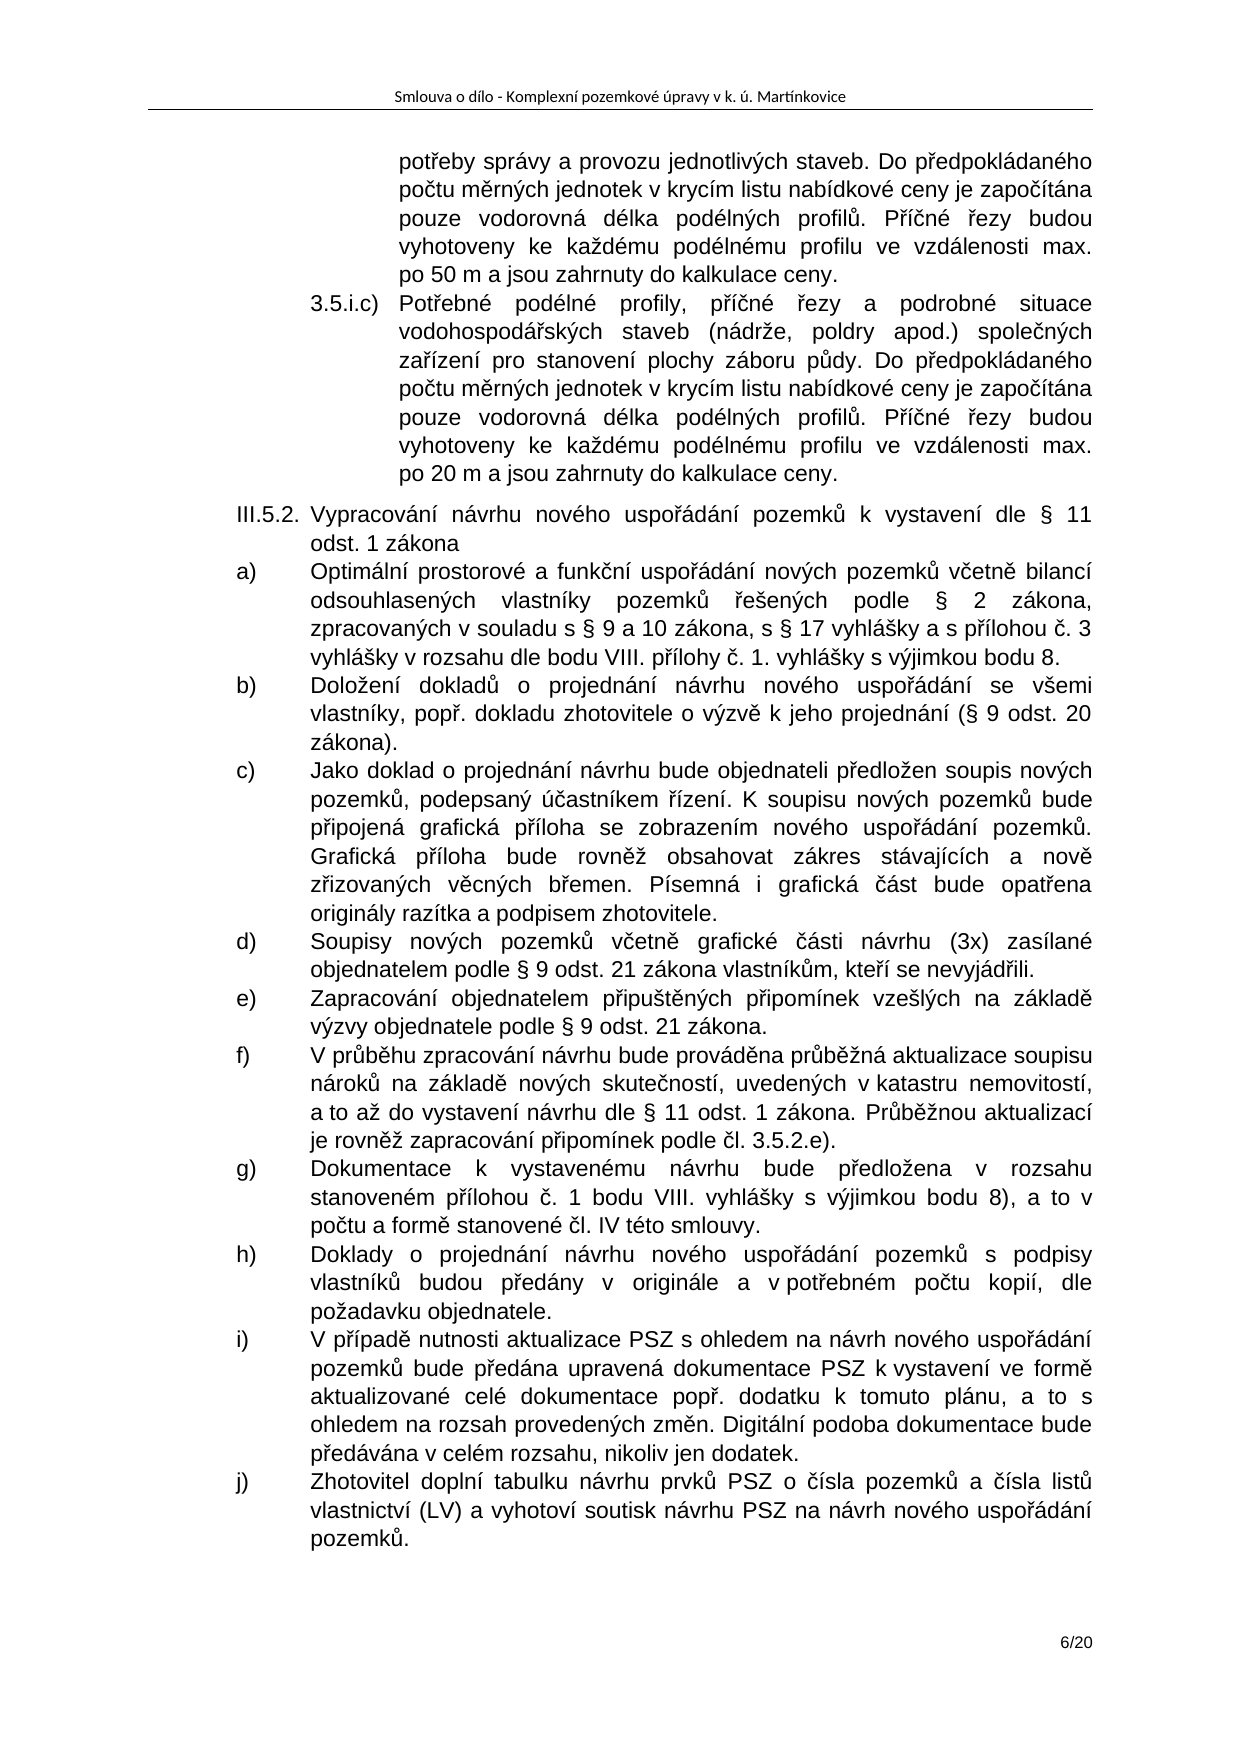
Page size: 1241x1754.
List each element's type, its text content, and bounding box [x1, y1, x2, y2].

text Vypracování návrhu nového uspořádání pozemků k vystavení dle § 11 odst. 1 zákona [236, 501, 1093, 556]
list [310, 148, 1093, 288]
text V průběhu zpracování návrhu bude prováděna průběžná aktualizace soupisu nároků na základě nových skutečností, uvedených v katastru nemovitostí, a to až do vystavení návrhu dle § 11 odst. 1 zákona. Průběžnou aktualizací je rovněž zapracování připomínek podle čl. 3.5.2.e). [236, 1042, 1093, 1153]
text Jako doklad o projednání návrhu bude objednateli předložen soupis nových pozemků, podepsaný účastníkem řízení. K soupisu nových pozemků bude připojená grafická příloha se zobrazením nového uspořádání pozemků. Grafická příloha bude rovněž obsahovat zákres stávajících a nově zřizovaných věcných břemen. Písemná i grafická část bude opatřena originály razítka a podpisem zhotovitele. [236, 757, 1093, 926]
text Dokumentace k vystavenému návrhu bude předložena v rozsahu stanoveném přílohou č. 1 bodu VIII. vyhlášky s výjimkou bodu 8), a to v počtu a formě stanovené čl. IV této smlouvy. [236, 1155, 1093, 1239]
text V případě nutnosti aktualizace PSZ s ohledem na návrh nového uspořádání pozemků bude předána upravená dokumentace PSZ k vystavení ve formě aktualizované celé dokumentace popř. dodatku k tomuto plánu, a to s ohledem na rozsah provedených změn. Digitální podoba dokumentace bude předávána v celém rozsahu, nikoliv jen dodatek. [236, 1326, 1093, 1466]
list 3.5.i.c) Potřebné podélné profily, příčné řezy a podrobné situace vodohospodářských staveb (nádrže, poldry apod.) společných zařízení pro stanovení plochy záboru půdy. Do předpokládaného počtu měrných jednotek v krycím listu nabídkové ceny je započítána pouze vodorovná délka podélných profilů. Příčné řezy budou vyhotoveny ke každému podélnému profilu ve vzdálenosti max. po 20 m a jsou zahrnuty do kalkulace ceny. [310, 290, 1093, 487]
text Doklady o projednání návrhu nového uspořádání pozemků s podpisy vlastníků budou předány v originále a v potřebném počtu kopií, dle požadavku objednatele. [236, 1241, 1093, 1324]
text Doložení dokladů o projednání návrhu nového uspořádání se všemi vlastníky, popř. dokladu zhotovitele o výzvě k jeho projednání (§ 9 odst. 20 zákona). [236, 672, 1093, 755]
text Optimální prostorové a funkční uspořádání nových pozemků včetně bilancí odsouhlasených vlastníky pozemků řešených podle § 2 zákona, zpracovaných v souladu s § 9 a 10 zákona, s § 17 vyhlášky a s přílohou č. 3 vyhlášky v rozsahu dle bodu VIII. přílohy č. 1. vyhlášky s výjimkou bodu 8. [236, 558, 1093, 670]
text Soupisy nových pozemků včetně grafické části návrhu (3x) zasílané objednatelem podle § 9 odst. 21 zákona vlastníkům, kteří se nevyjádřili. [236, 928, 1093, 983]
text Zapracování objednatelem připuštěných připomínek vzešlých na základě výzvy objednatele podle § 9 odst. 21 zákona. [236, 985, 1093, 1039]
text Zhotovitel doplní tabulku návrhu prvků PSZ o čísla pozemků a čísla listů vlastnictví (LV) a vyhotoví soutisk návrhu PSZ na návrh nového uspořádání pozemků. [236, 1468, 1093, 1551]
